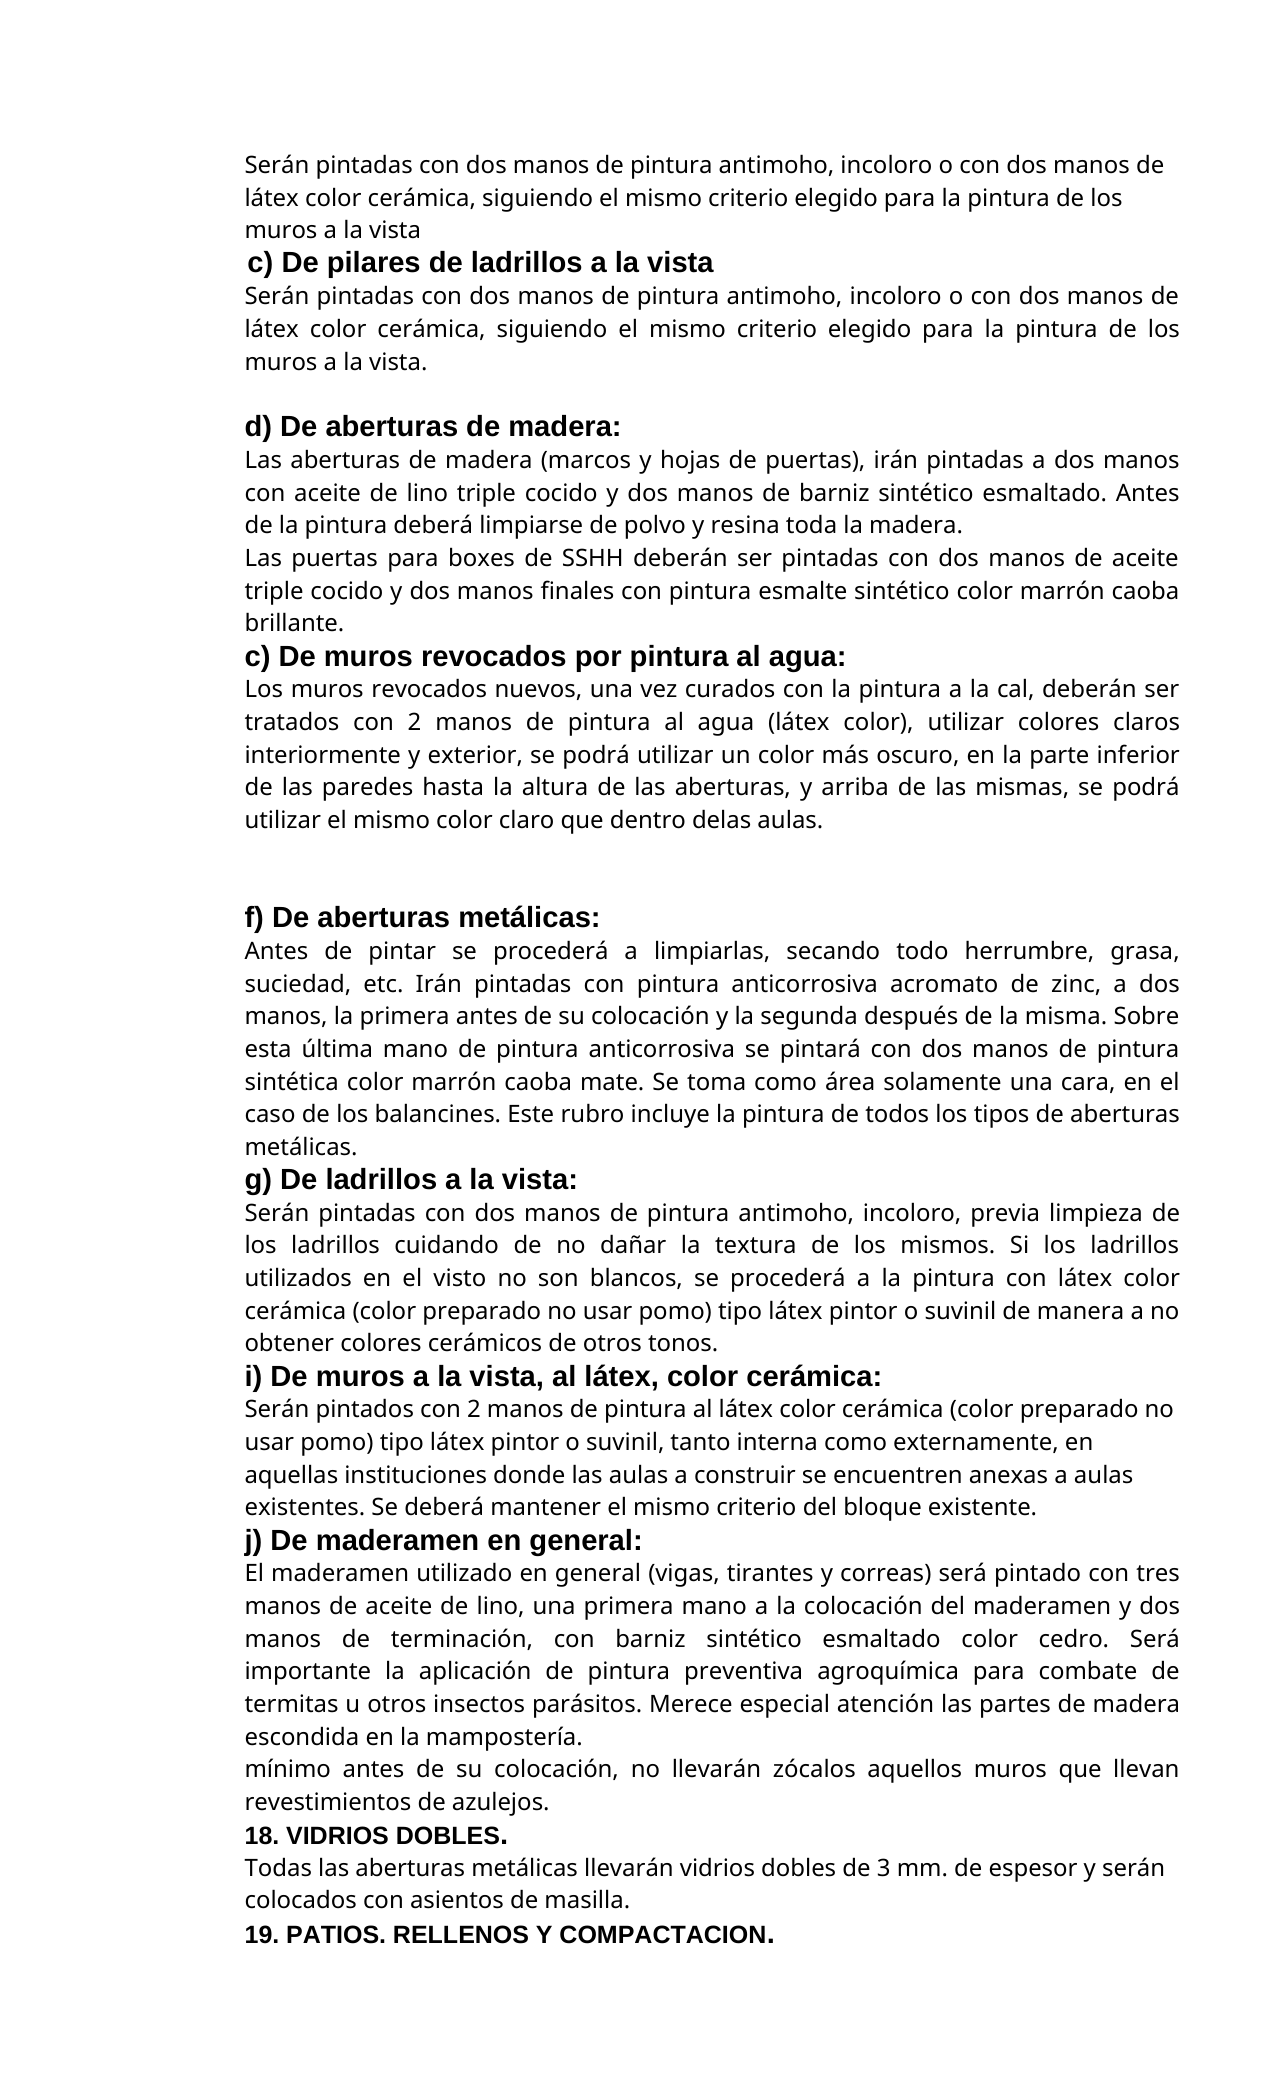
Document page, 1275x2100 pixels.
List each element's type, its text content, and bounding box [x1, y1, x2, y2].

text Serán pintadas con dos manos de pintura antimoho, incoloro o con dos manos de látex color cerámica, siguiendo el mismo criterio elegido para la pintura de los muros a la vista [244, 148, 1181, 246]
text Antes de pintar se procederá a limpiarlas, secando todo herrumbre, grasa, suciedad, etc. Irán pintadas con pintura anticorrosiva acromato de zinc, a dos manos, la primera antes de su colocación y la segunda después de la misma. Sobre esta última mano de pintura anticorrosiva se pintará con dos manos de pintura sintética color marrón caoba mate. Se toma como área solamente una cara, en el caso de los balancines. Este rubro incluye la pintura de todos los tipos de aberturas metálicas. [244, 934, 1181, 1162]
text c) De pilares de ladrillos a la vista [207, 246, 1181, 279]
text d) De aberturas de madera: [244, 409, 1181, 443]
text j) De maderamen en general: [244, 1523, 1181, 1556]
text El maderamen utilizado en general (vigas, tirantes y correas) será pintado con tres manos de aceite de lino, una primera mano a la colocación del maderamen y dos manos de terminación, con barniz sintético esmaltado color cedro. Será importante la aplicación de pintura preventiva agroquímica para combate de termitas u otros insectos parásitos. Merece especial atención las partes de madera escondida en la mampostería. [244, 1556, 1181, 1752]
text Serán pintadas con dos manos de pintura antimoho, incoloro o con dos manos de látex color cerámica, siguiendo el mismo criterio elegido para la pintura de los muros a la vista. [244, 279, 1181, 377]
text Serán pintadas con dos manos de pintura antimoho, incoloro, previa limpieza de los ladrillos cuidando de no dañar la textura de los mismos. Si los ladrillos utilizados en el visto no son blancos, se procederá a la pintura con látex color cerámica (color preparado no usar pomo) tipo látex pintor o suvinil de manera a no obtener colores cerámicos de otros tonos. [244, 1196, 1181, 1359]
text Todas las aberturas metálicas llevarán vidrios dobles de 3 mm. de espesor y serán colocados con asientos de masilla. [244, 1851, 1181, 1916]
text g) De ladrillos a la vista: [244, 1162, 1181, 1196]
text i) De muros a la vista, al látex, color cerámica: [244, 1359, 1181, 1392]
text mínimo antes de su colocación, no llevarán zócalos aquellos muros que llevan revestimientos de azulejos. [244, 1752, 1181, 1817]
text Los muros revocados nuevos, una vez curados con la pintura a la cal, deberán ser tratados con 2 manos de pintura al agua (látex color), utilizar colores claros interiormente y exterior, se podrá utilizar un color más oscuro, en la parte inferior de las paredes hasta la altura de las aberturas, y arriba de las mismas, se podrá utilizar el mismo color claro que dentro delas aulas. [244, 672, 1181, 835]
text Las aberturas de madera (marcos y hojas de puertas), irán pintadas a dos manos con aceite de lino triple cocido y dos manos de barniz sintético esmaltado. Antes de la pintura deberá limpiarse de polvo y resina toda la madera. [244, 443, 1181, 541]
text Las puertas para boxes de SSHH deberán ser pintadas con dos manos de aceite triple cocido y dos manos finales con pintura esmalte sintético color marrón caoba brillante. [244, 541, 1181, 639]
text f) De aberturas metálicas: [244, 900, 1181, 934]
text 18. VIDRIOS DOBLES. [244, 1817, 1181, 1851]
list Serán pintados con 2 manos de pintura al látex color cerámica (color preparado no usar pomo) tipo látex pintor o suvinil, tanto interna como externamente, en aquellas instituciones donde las aulas a construir se encuentren anexas a aulas existentes. Se deberá mantener el mismo criterio del bloque existente. [244, 1392, 1181, 1523]
text 19. PATIOS. RELLENOS Y COMPACTACION. [244, 1916, 1181, 1949]
text c) De muros revocados por pintura al agua: [244, 639, 1181, 672]
